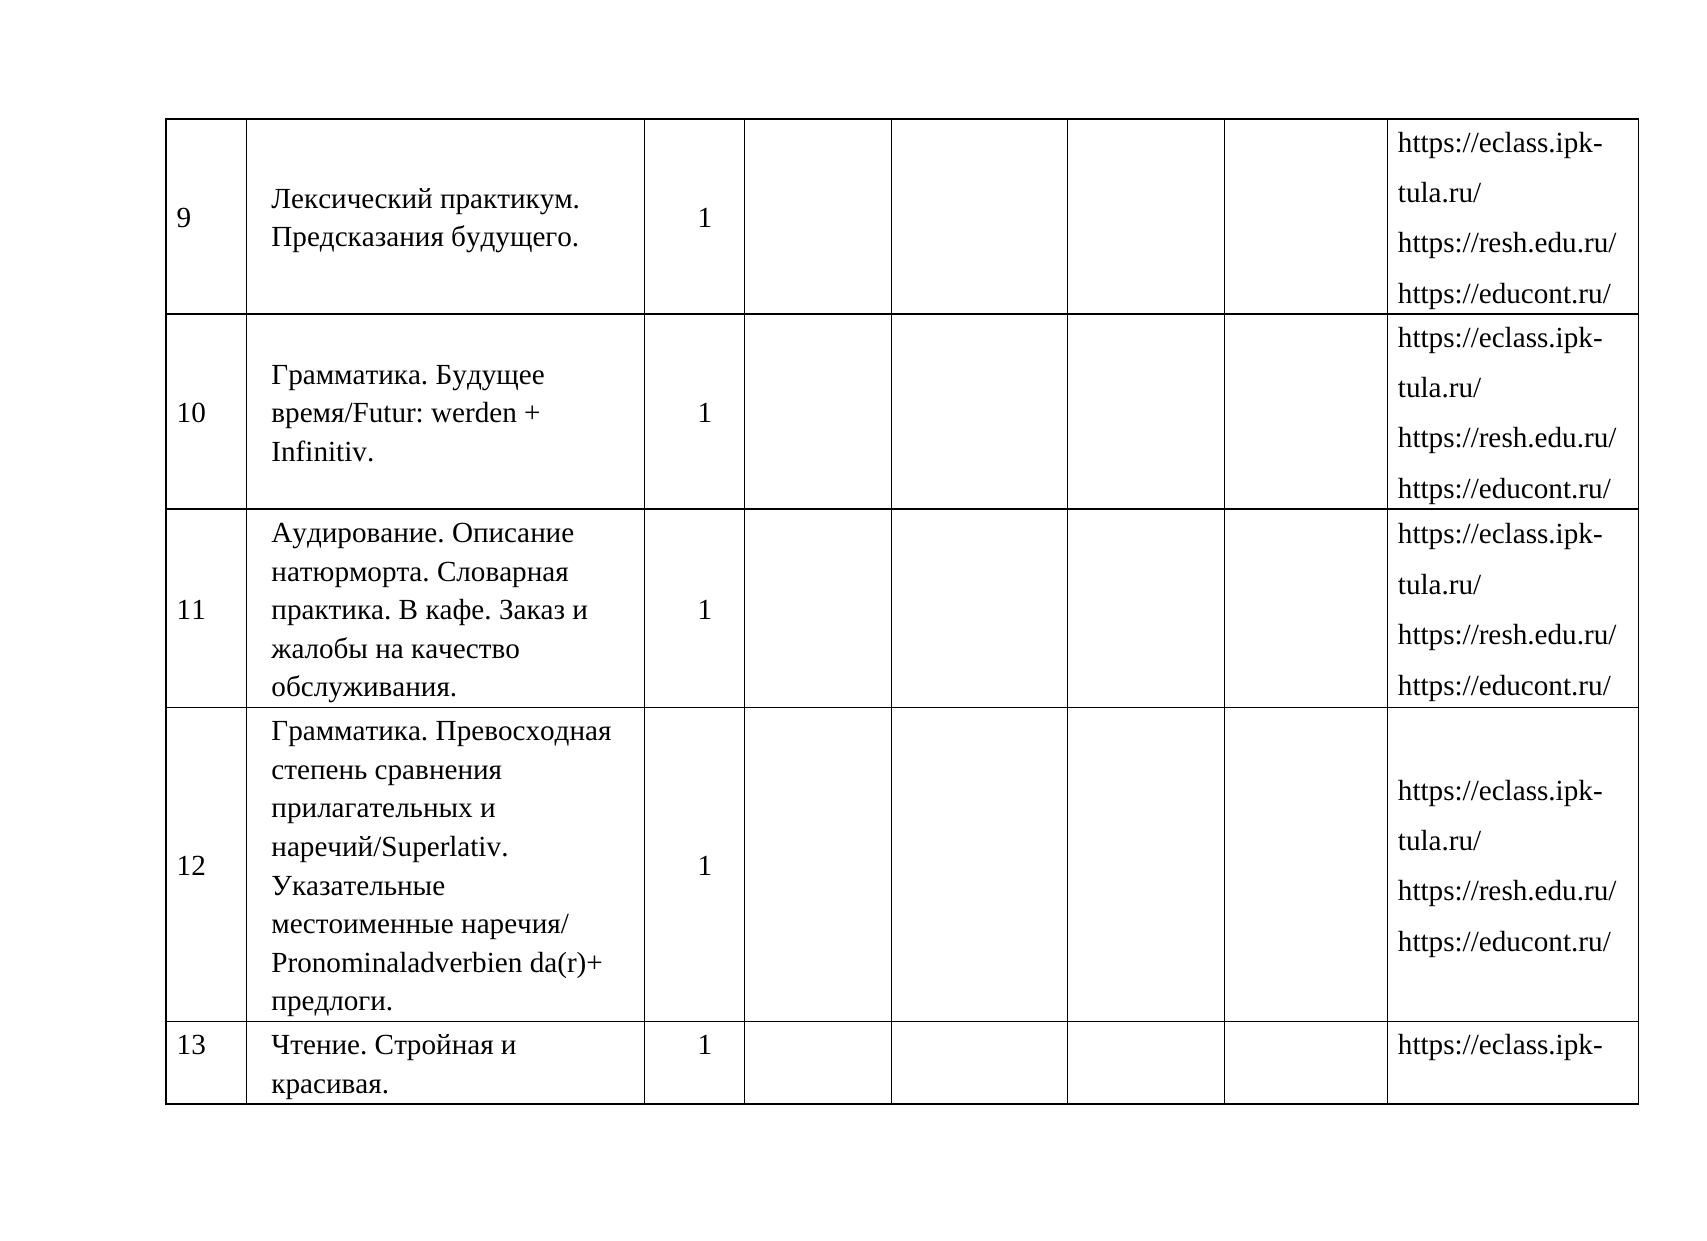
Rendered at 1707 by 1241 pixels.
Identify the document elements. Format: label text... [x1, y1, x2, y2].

table_cell 12 [167, 708, 246, 1021]
table_cell [892, 120, 1067, 313]
table_cell [892, 315, 1067, 508]
table_cell [745, 315, 891, 508]
table_cell 10 [167, 315, 246, 508]
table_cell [1388, 315, 1638, 508]
table_cell [1068, 1022, 1224, 1103]
table_cell Грамматика. Превосходная степень сравнения прилагательных и наречий/Superlativ. Указательные местоименные наречия/ Pronominaladverbien da(r)+ предлоги. [247, 708, 644, 1021]
table_cell [892, 708, 1067, 1021]
table_cell Лексический практикум. Предсказания будущего. [247, 120, 644, 313]
table_cell 1 [645, 315, 744, 508]
table_cell [1068, 315, 1224, 508]
table_cell 1 [645, 120, 744, 313]
table_cell [1225, 510, 1387, 707]
table_cell [745, 510, 891, 707]
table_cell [1388, 708, 1638, 1021]
table_cell [1068, 708, 1224, 1021]
table_cell [1068, 120, 1224, 313]
table_cell [1225, 120, 1387, 313]
table_cell [1225, 315, 1387, 508]
table_cell [892, 1022, 1067, 1103]
table_cell [1225, 1022, 1387, 1103]
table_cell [1388, 120, 1638, 313]
table_cell Аудирование. Описание натюрморта. Словарная практика. В кафе. Заказ и жалобы на качество обслуживания. [247, 510, 644, 707]
table_cell [745, 1022, 891, 1103]
table_cell [745, 120, 891, 313]
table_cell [1388, 1022, 1638, 1103]
table_cell [745, 708, 891, 1021]
table_cell [1225, 708, 1387, 1021]
table_cell [892, 510, 1067, 707]
table_cell 1 [645, 510, 744, 707]
table_cell 9 [167, 120, 246, 313]
table_cell https://eclass.ipk-tula.ru/ https://resh.edu.ru/ https://educont.ru/ [1388, 510, 1638, 707]
table_cell Грамматика. Будущее время/Futur: werden + Infinitiv. [247, 315, 644, 508]
table_cell 11 [167, 510, 246, 707]
table_cell 13 [167, 1022, 246, 1103]
table_cell 1 [645, 708, 744, 1021]
table_cell 1 [645, 1022, 744, 1103]
table_cell [1068, 510, 1224, 707]
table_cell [247, 1022, 644, 1103]
